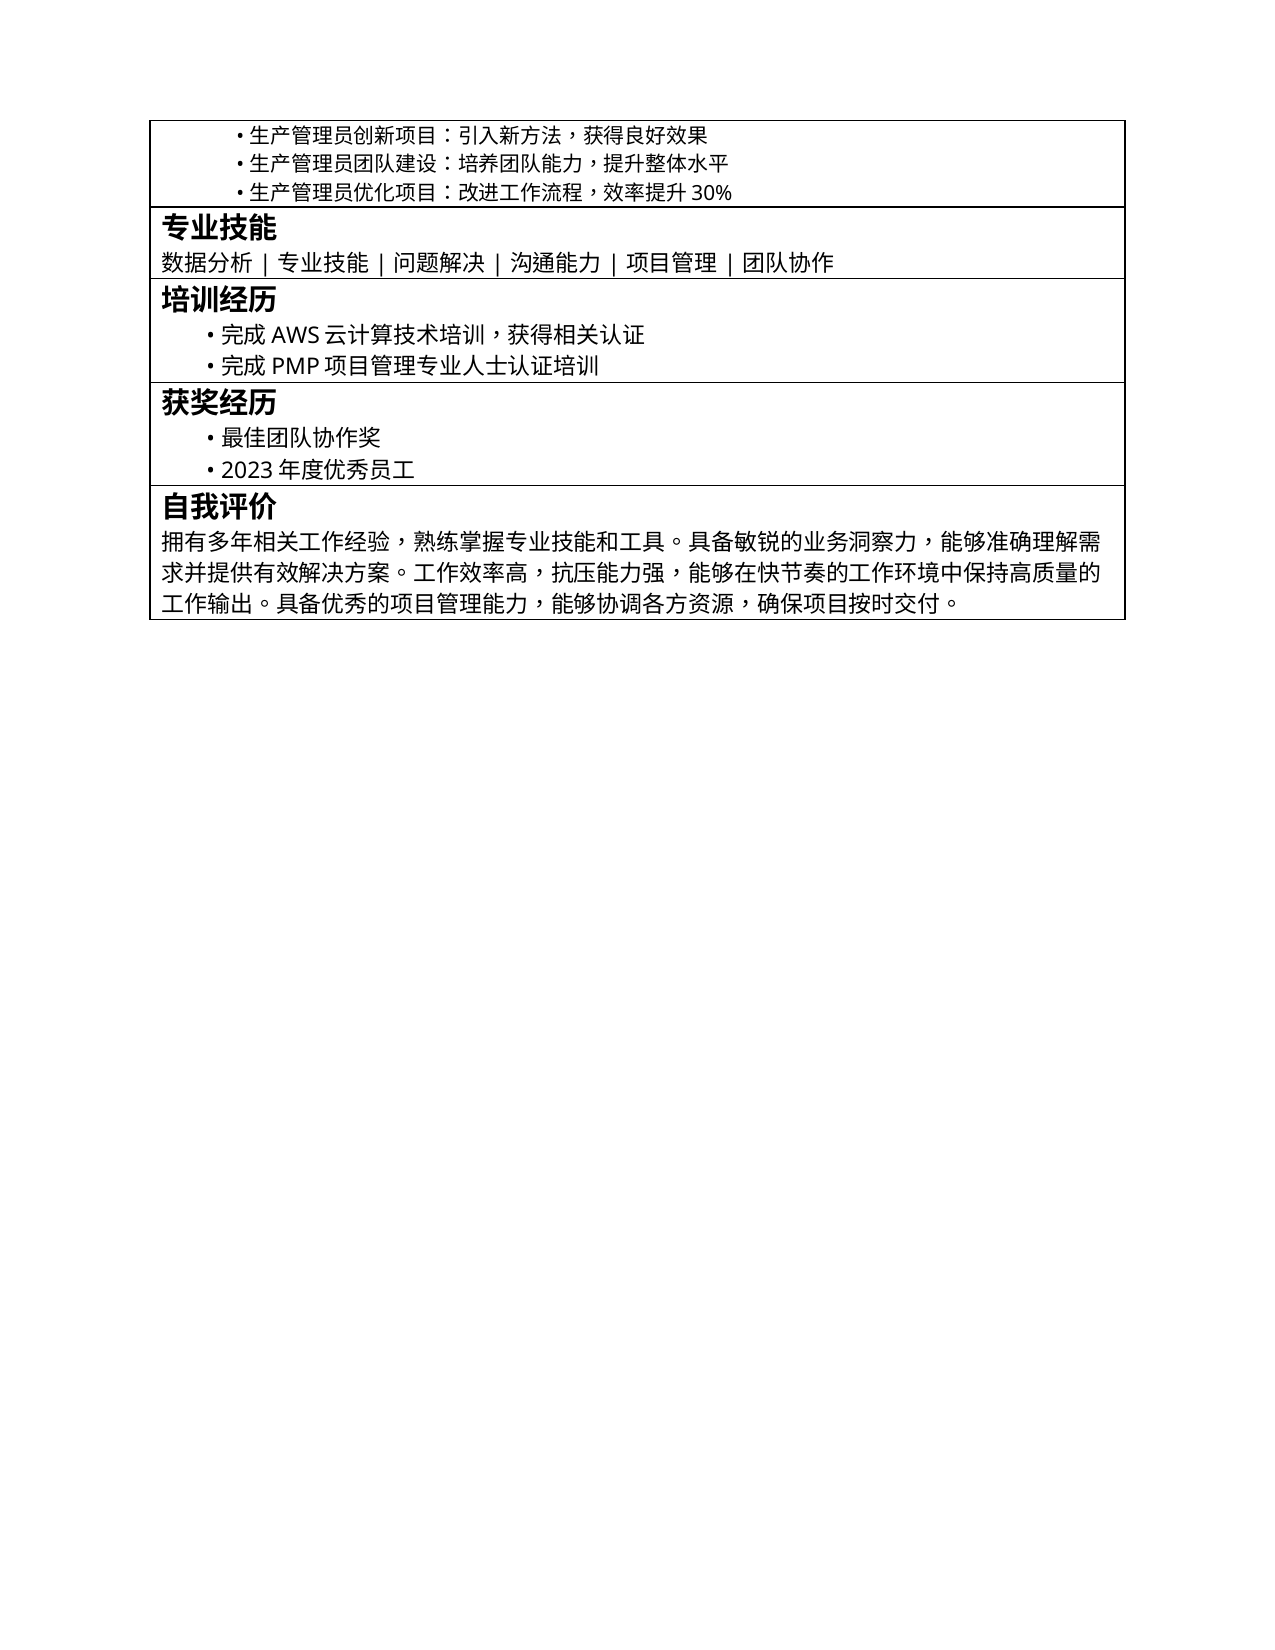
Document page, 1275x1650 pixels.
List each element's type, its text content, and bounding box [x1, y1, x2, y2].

table_cell 自我评价 拥有多年相关工作经验，熟练掌握专业技能和工具。具备敏锐的业务洞察力，能够准确理解需求并提供有效解决方案。工作效率高，抗压能力强，能够在快节奏的工作环境中保持高质量的工作输出。具备优秀的项目管理能力，能够协调各方资源，确保项目按时交付。 [151, 486, 1124, 619]
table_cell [151, 121, 1124, 206]
table_cell 专业技能 数据分析 | 专业技能 | 问题解决 | 沟通能力 | 项目管理 | 团队协作 [151, 208, 1124, 278]
table_cell 培训经历 • 完成AWS云计算技术培训，获得相关认证 • 完成PMP项目管理专业人士认证培训 [151, 279, 1124, 382]
table_cell 获奖经历 • 最佳团队协作奖 • 2023年度优秀员工 [151, 383, 1124, 485]
